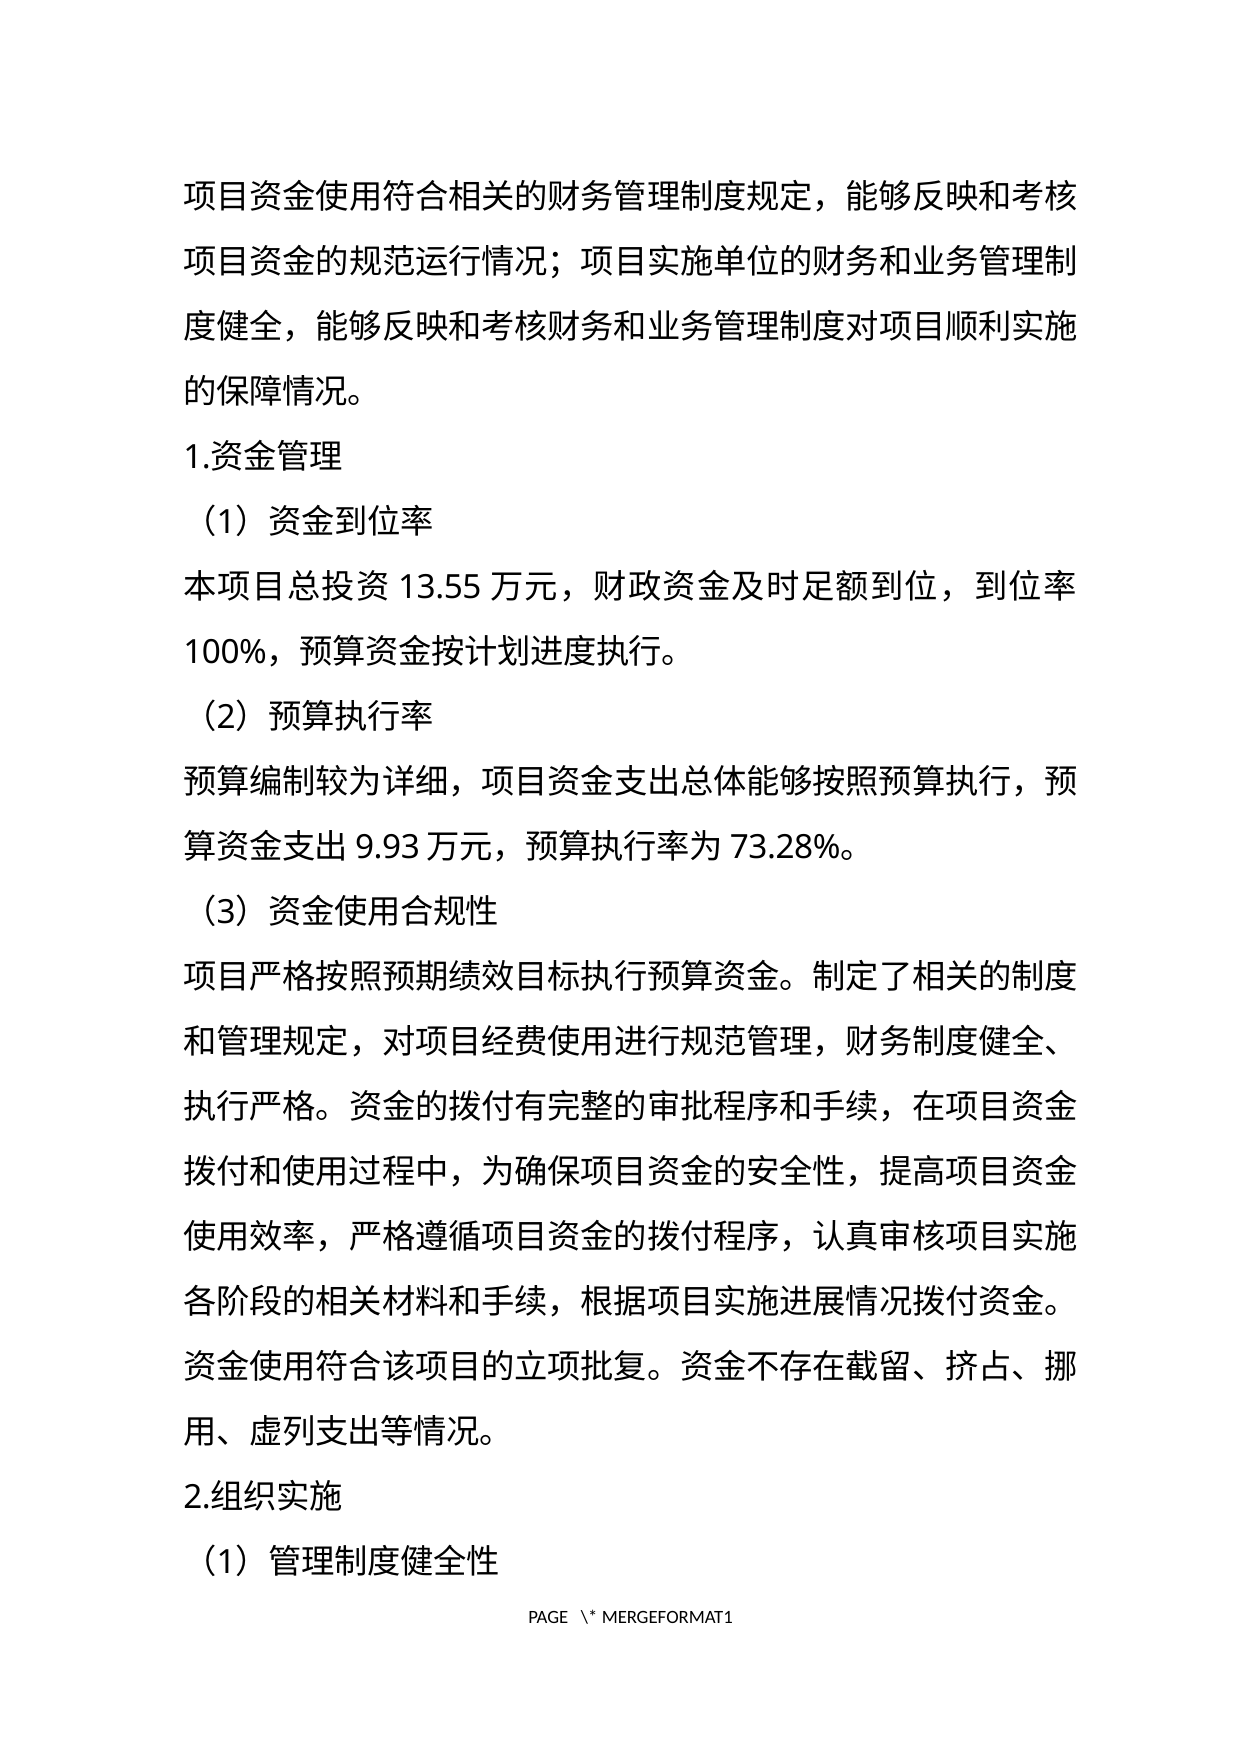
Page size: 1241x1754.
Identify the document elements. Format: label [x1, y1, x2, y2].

text [183, 162, 1078, 1592]
